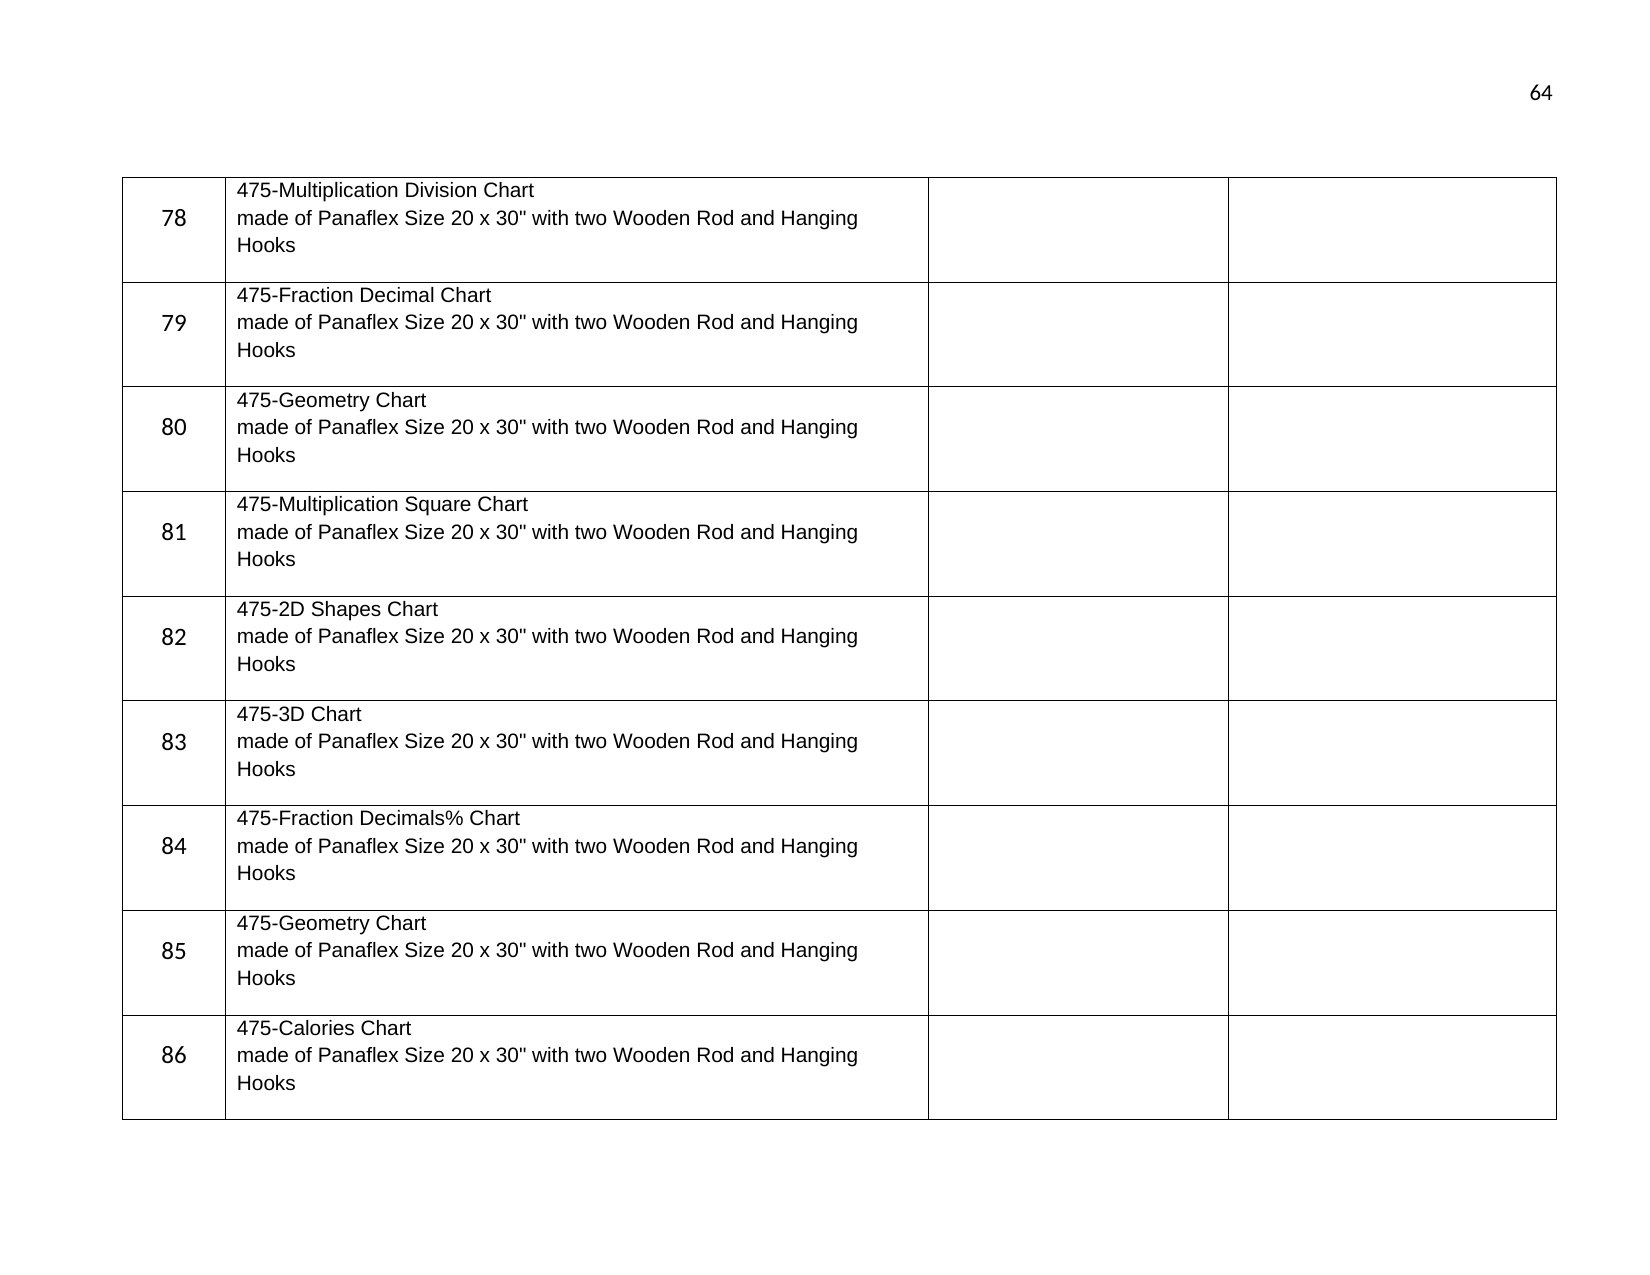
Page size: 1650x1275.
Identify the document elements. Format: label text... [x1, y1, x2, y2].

table_cell [929, 492, 1228, 596]
table_cell 475-Multiplication Square Chart made of Panaflex Size 20 x 30" with two Wooden Rod and Hanging Hooks [226, 492, 928, 596]
table_cell [1229, 701, 1556, 805]
table_cell [1229, 1016, 1556, 1119]
table_cell [1229, 283, 1556, 386]
table_cell 475-Geometry Chart made of Panaflex Size 20 x 30" with two Wooden Rod and Hanging Hooks [226, 911, 928, 1014]
table_cell [1229, 387, 1556, 491]
table_cell [929, 387, 1228, 491]
table_cell 82 [123, 597, 225, 700]
table_cell [1229, 597, 1556, 700]
table_cell [929, 1016, 1228, 1119]
table_cell [929, 597, 1228, 700]
table_cell 475-Multiplication Division Chart made of Panaflex Size 20 x 30" with two Wooden Rod and Hanging Hooks [226, 178, 928, 282]
table_cell 83 [123, 701, 225, 805]
table_cell 475-Geometry Chart made of Panaflex Size 20 x 30" with two Wooden Rod and Hanging Hooks [226, 387, 928, 491]
table_cell 79 [123, 283, 225, 386]
table_cell [1229, 806, 1556, 910]
table_cell 80 [123, 387, 225, 491]
table_cell 85 [123, 911, 225, 1014]
table_cell [929, 911, 1228, 1014]
table_cell 475-Fraction Decimal Chart made of Panaflex Size 20 x 30" with two Wooden Rod and Hanging Hooks [226, 283, 928, 386]
table_cell [929, 806, 1228, 910]
table_cell 475-Calories Chart made of Panaflex Size 20 x 30" with two Wooden Rod and Hanging Hooks [226, 1016, 928, 1119]
table_cell [929, 283, 1228, 386]
table_cell [1229, 911, 1556, 1014]
table_cell 78 [123, 178, 225, 282]
table_cell [929, 701, 1228, 805]
table_cell 81 [123, 492, 225, 596]
table_cell 475-3D Chart made of Panaflex Size 20 x 30" with two Wooden Rod and Hanging Hooks [226, 701, 928, 805]
table_cell 86 [123, 1016, 225, 1119]
table_cell [929, 178, 1228, 282]
table_cell 475-Fraction Decimals% Chart made of Panaflex Size 20 x 30" with two Wooden Rod and Hanging Hooks [226, 806, 928, 910]
table_cell 84 [123, 806, 225, 910]
table_cell [1229, 492, 1556, 596]
table_cell [1229, 178, 1556, 282]
table_cell 475-2D Shapes Chart made of Panaflex Size 20 x 30" with two Wooden Rod and Hanging Hooks [226, 597, 928, 700]
